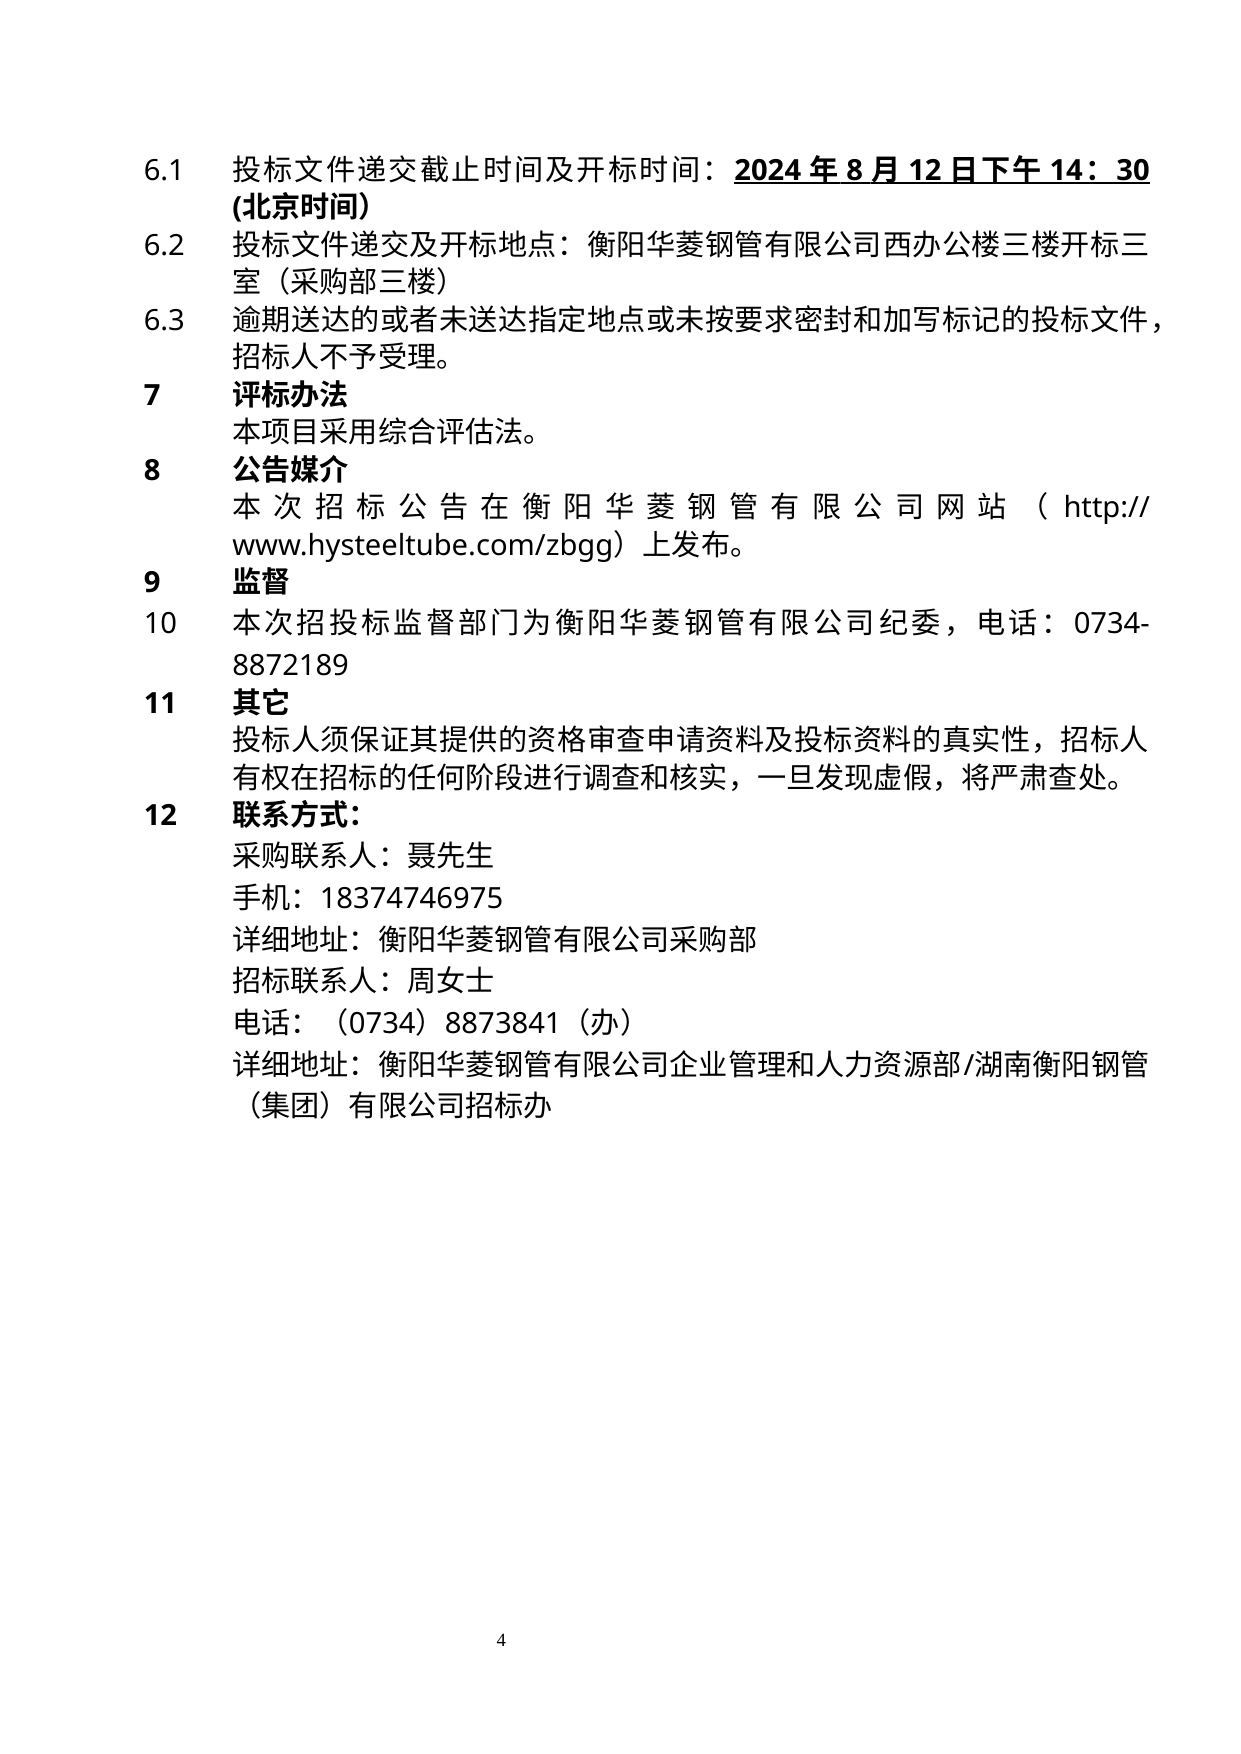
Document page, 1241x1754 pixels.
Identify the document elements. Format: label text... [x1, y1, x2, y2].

list 本项目采用综合评估法。 [232, 412, 1150, 450]
list 公告媒介 [143, 450, 1150, 487]
list 其它 [143, 683, 1150, 721]
text 采购联系人：聂先生 [232, 833, 1150, 875]
list 投标人须保证其提供的资格审查申请资料及投标资料的真实性，招标人有权在招标的任何阶段进行调查和核实，一旦发现虚假，将严肃查处。 [232, 721, 1150, 796]
list 投标文件递交及开标地点：衡阳华菱钢管有限公司西办公楼三楼开标三室（采购部三楼） [143, 225, 1150, 300]
text 招标联系人：周女士 [232, 958, 1150, 1000]
text 详细地址：衡阳华菱钢管有限公司采购部 [232, 917, 1150, 958]
list 逾期送达的或者未送达指定地点或未按要求密封和加写标记的投标文件，招标人不予受理。 [143, 300, 1150, 375]
list 本次招标公告在衡阳华菱钢管有限公司网站（http://www.hysteeltube.com/zbgg）上发布。 [232, 487, 1150, 562]
text 手机：18374746975 [232, 875, 1150, 917]
list 投标文件递交截止时间及开标时间：2024年8月12日下午14：30 (北京时间） [143, 150, 1150, 225]
text 电话：（0734）8873841（办） [232, 1000, 1150, 1042]
text 详细地址：衡阳华菱钢管有限公司企业管理和人力资源部/湖南衡阳钢管（集团）有限公司招标办 [232, 1042, 1150, 1125]
list 评标办法 [143, 375, 1150, 412]
list 监督 [143, 562, 1150, 600]
list 联系方式： [143, 796, 1150, 833]
list 本次招投标监督部门为衡阳华菱钢管有限公司纪委，电话：0734-8872189 [143, 600, 1150, 683]
